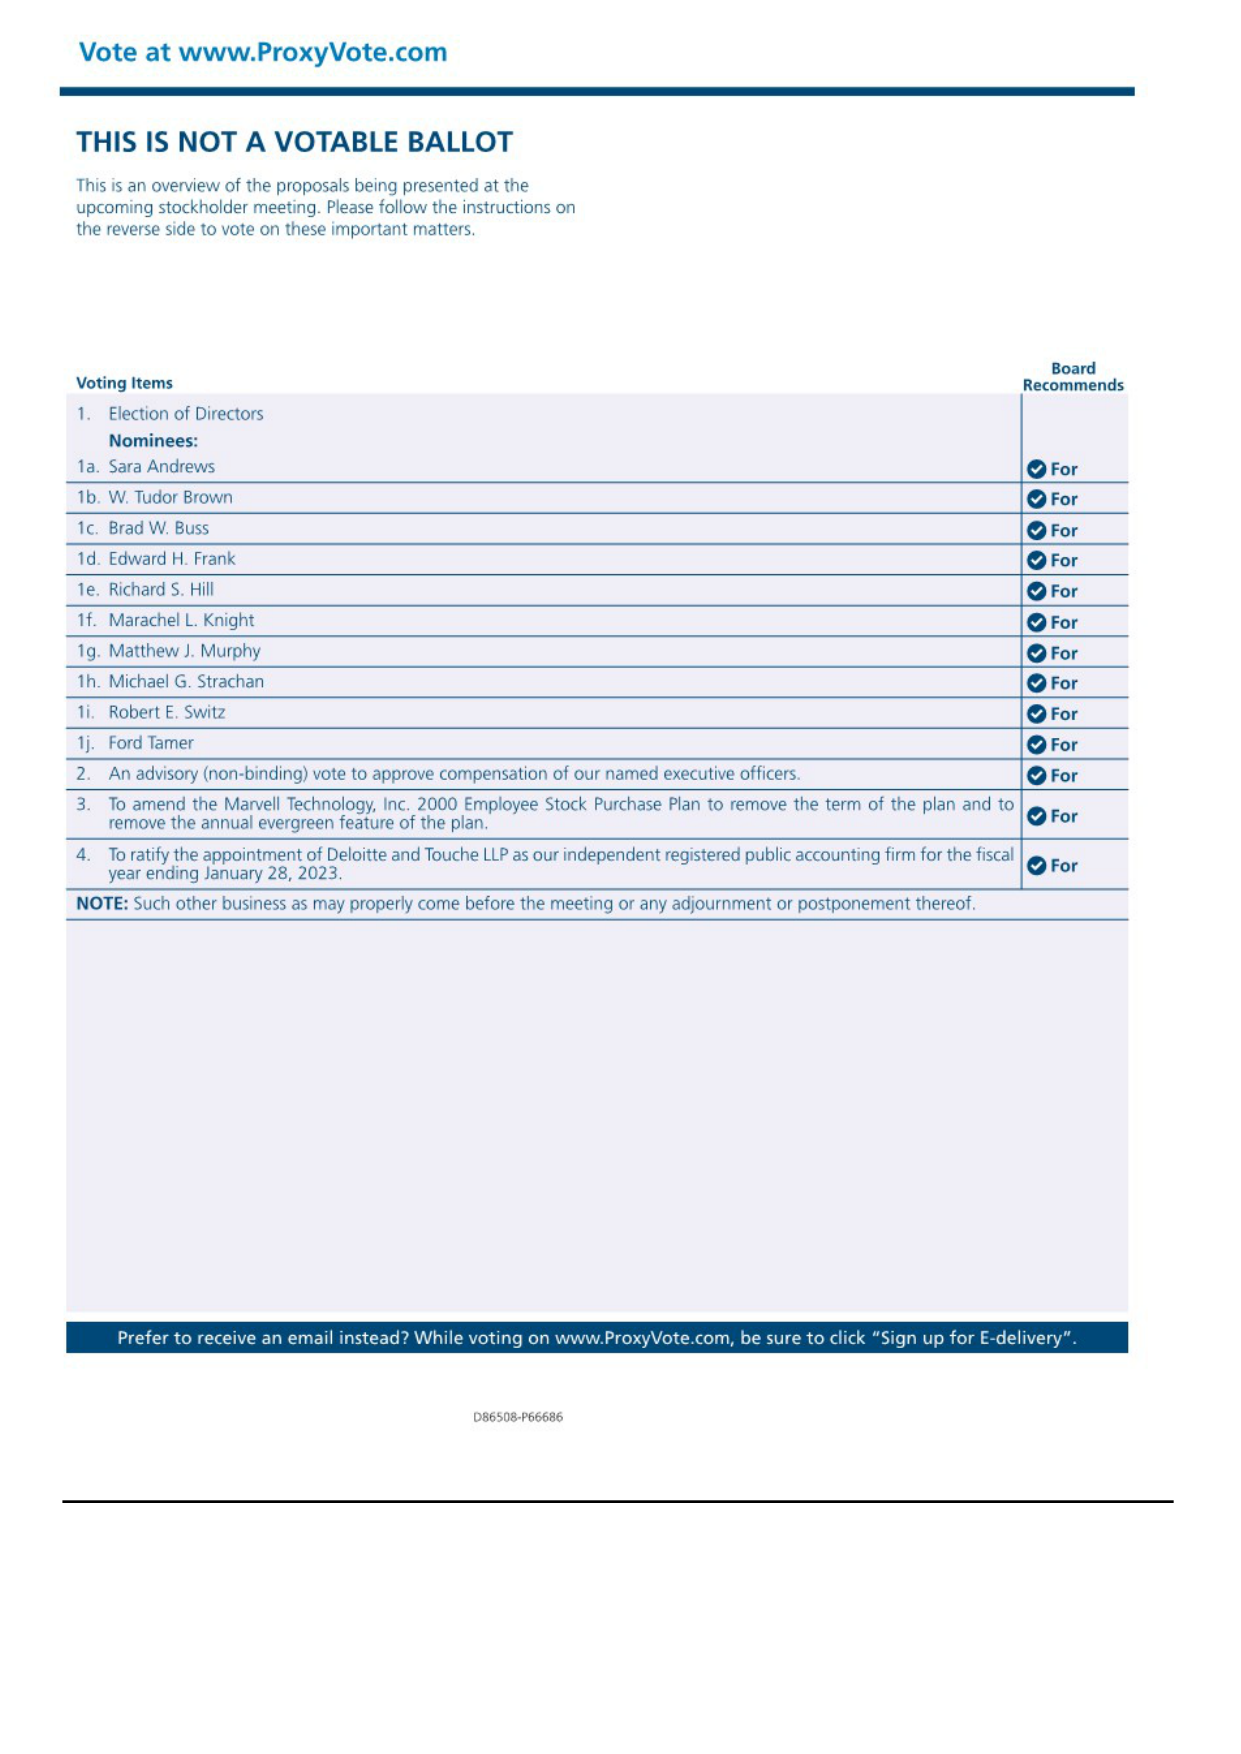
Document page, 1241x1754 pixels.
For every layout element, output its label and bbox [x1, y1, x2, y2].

picture [43, 14, 1174, 1503]
